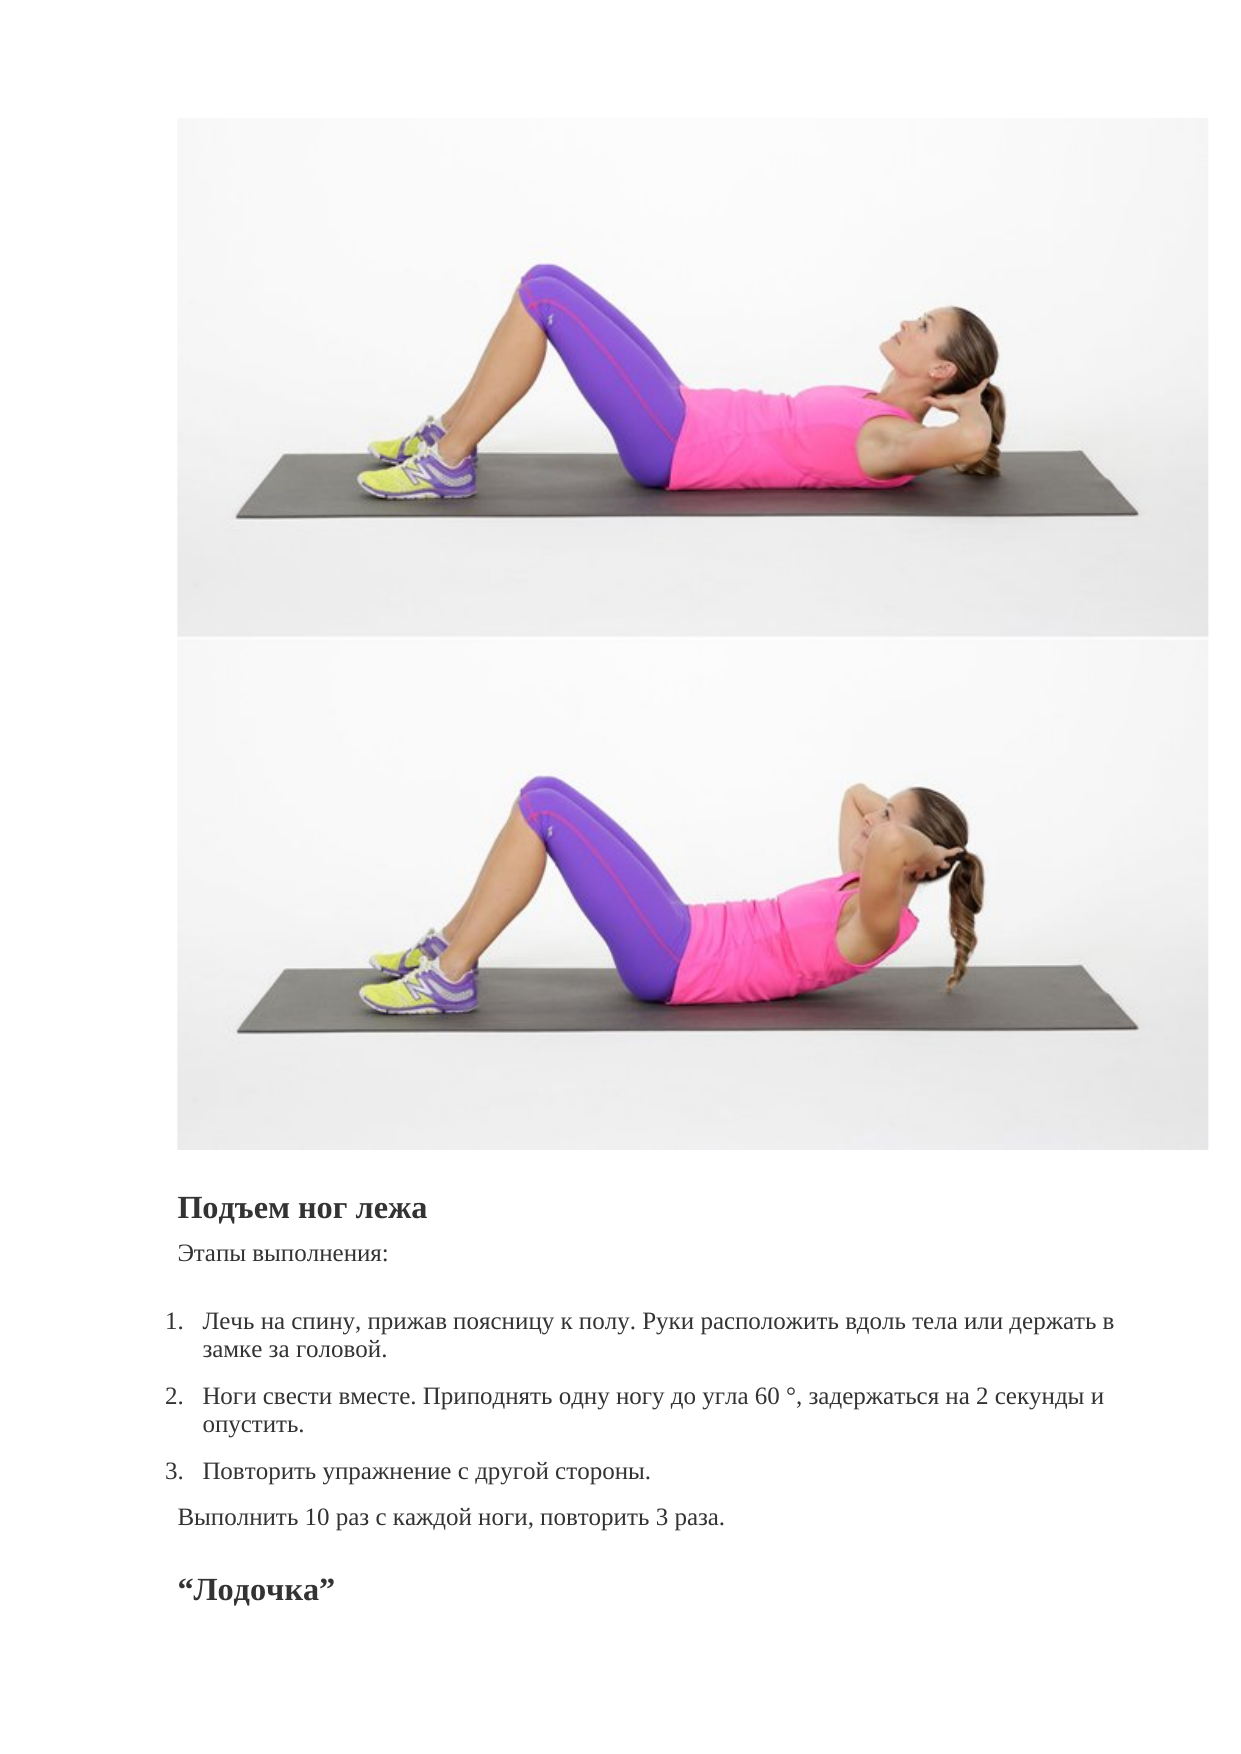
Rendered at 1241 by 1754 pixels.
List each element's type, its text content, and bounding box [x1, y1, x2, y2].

list Ноги свести вместе. Приподнять одну ногу до угла 60 °, задержаться на 2 секунды и опустить. [165, 1381, 1152, 1438]
text “Лодочка” [177, 1570, 1152, 1607]
list Лечь на спину, прижав поясницу к полу. Руки расположить вдоль тела или держать в замке за головой. [165, 1306, 1152, 1363]
text Подъем ног лежа [177, 1188, 1152, 1226]
text Выполнить 10 раз с каждой ноги, повторить 3 раза. [177, 1502, 1152, 1531]
list Повторить упражнение с другой стороны. [165, 1456, 1152, 1484]
picture [177, 118, 1209, 1150]
text Этапы выполнения: [177, 1238, 1152, 1267]
